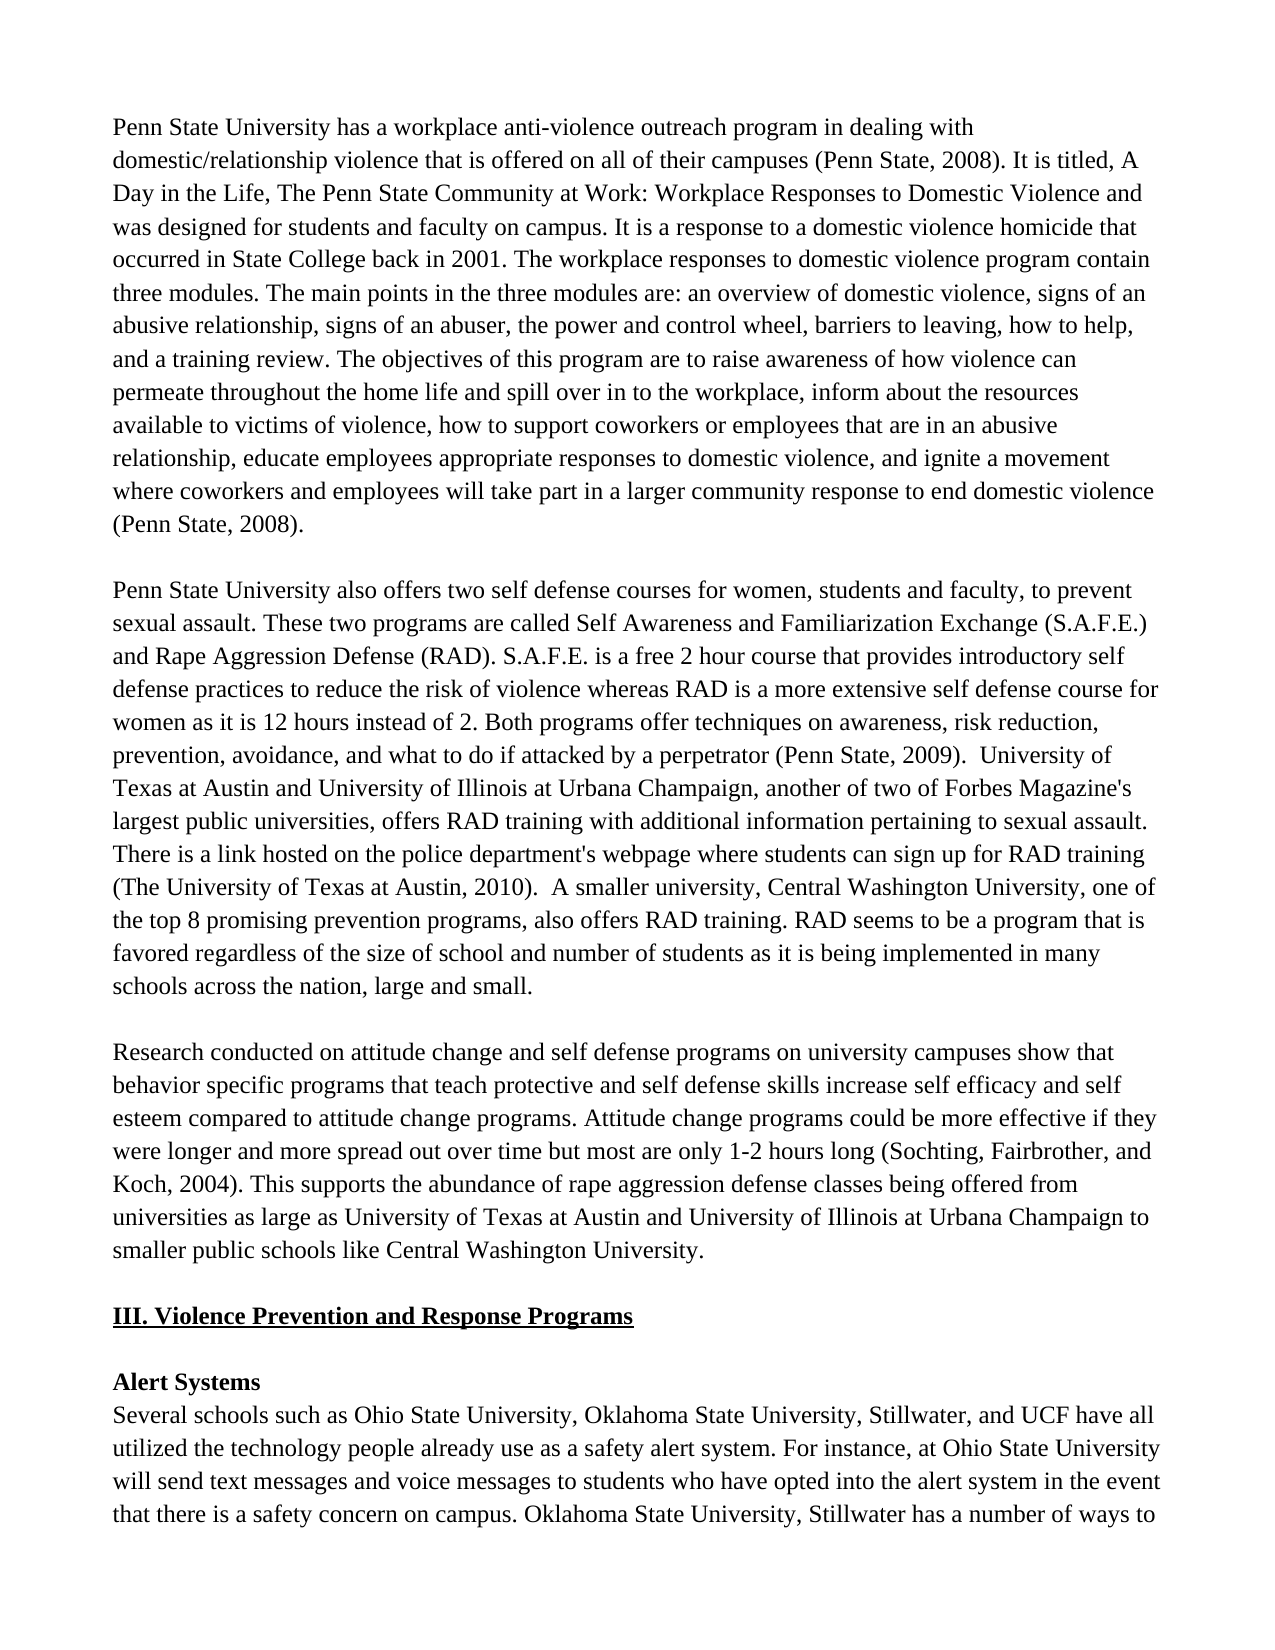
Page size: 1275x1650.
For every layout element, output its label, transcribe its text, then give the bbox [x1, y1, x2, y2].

text III. Violence Prevention and Response Programs [112, 1268, 1162, 1330]
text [112, 1400, 1162, 1528]
text Penn State University has a workplace anti-violence outreach program in dealing with domestic/relationship violence that is offered on all of their campuses (Penn State, 2008). It is titled, A Day in the Life, The Penn State Community at Work: Workplace Responses to Domestic Violence and was designed for students and faculty on campus. It is a response to a domestic violence homicide that occurred in State College back in 2001. The workplace responses to domestic violence program contain three modules. The main points in the three modules are: an overview of domestic violence, signs of an abusive relationship, signs of an abuser, the power and control wheel, barriers to leaving, how to help, and a training review. The objectives of this program are to raise awareness of how violence can permeate throughout the home life and spill over in to the workplace, inform about the resources available to victims of violence, how to support coworkers or employees that are in an abusive relationship, educate employees appropriate responses to domestic violence, and ignite a movement where coworkers and employees will take part in a larger community response to end domestic violence (Penn State, 2008). [112, 112, 1162, 537]
text Penn State University also offers two self defense courses for women, students and faculty, to prevent sexual assault. These two programs are called Self Awareness and Familiarization Exchange (S.A.F.E.) and Rape Aggression Defense (RAD). S.A.F.E. is a free 2 hour course that provides introductory self defense practices to reduce the risk of violence whereas RAD is a more extensive self defense course for women as it is 12 hours instead of 2. Both programs offer techniques on awareness, risk reduction, prevention, avoidance, and what to do if attacked by a perpetrator (Penn State, 2009). University of Texas at Austin and University of Illinois at Urbana Champaign, another of two of Forbes Magazine's largest public universities, offers RAD training with additional information pertaining to sexual assault. There is a link hosted on the police department's webpage where students can sign up for RAD training (The University of Texas at Austin, 2010). A smaller university, Central Washington University, one of the top 8 promising prevention programs, also offers RAD training. RAD seems to be a program that is favored regardless of the size of school and number of students as it is being implemented in many schools across the nation, large and small. [112, 575, 1162, 1000]
text Research conducted on attitude change and self defense programs on university campuses show that behavior specific programs that teach protective and self defense skills increase self efficacy and self esteem compared to attitude change programs. Attitude change programs could be more effective if they were longer and more spread out over time but most are only 1-2 hours long (Sochting, Fairbrother, and Koch, 2004). This supports the abundance of rape aggression defense classes being offered from universities as large as University of Texas at Austin and University of Illinois at Urbana Champaign to smaller public schools like Central Washington University. [112, 1037, 1162, 1264]
text Alert Systems [112, 1367, 1162, 1396]
